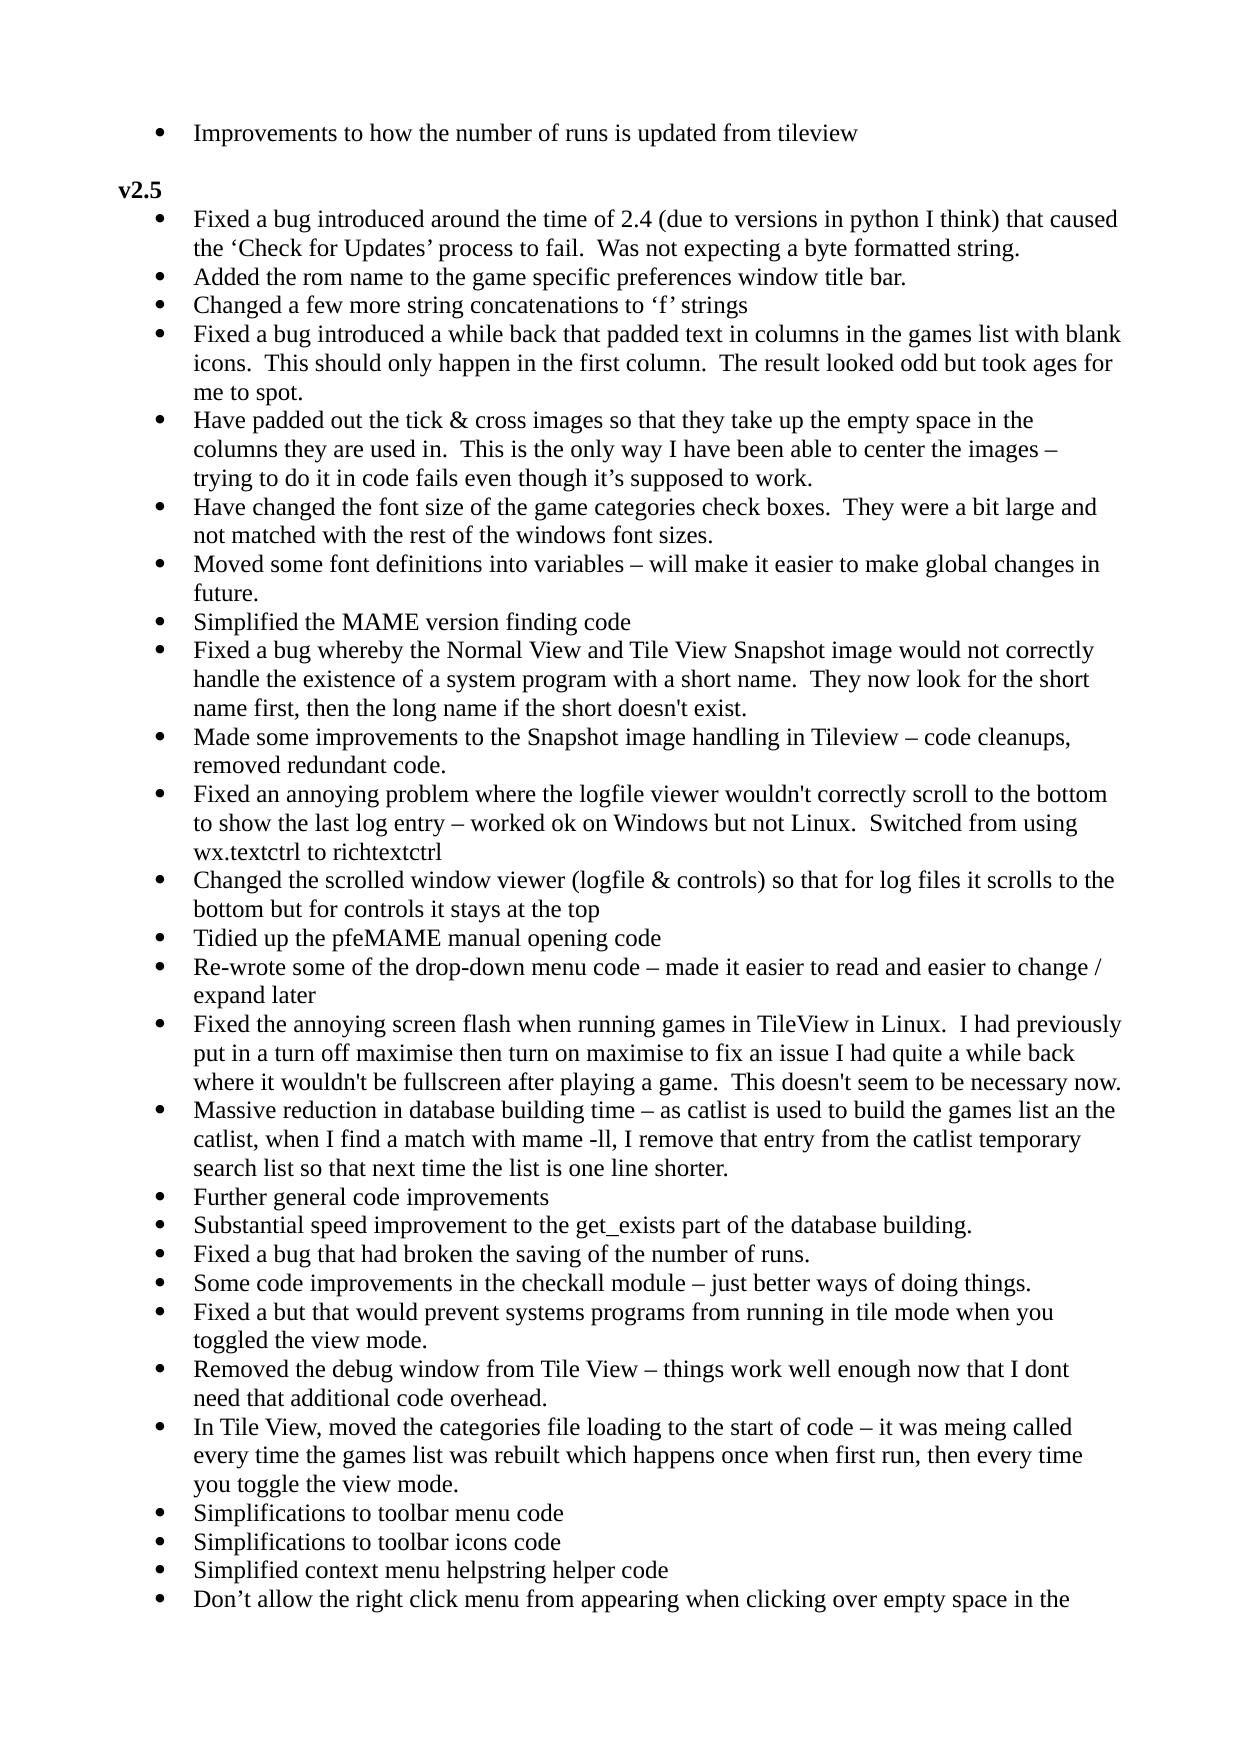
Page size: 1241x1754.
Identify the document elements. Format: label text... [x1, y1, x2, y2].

list Fixed a bug that had broken the saving of the number of runs. [156, 1239, 1122, 1268]
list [156, 1584, 1122, 1613]
list Some code improvements in the checkall module – just better ways of doing things. [156, 1268, 1122, 1297]
list Made some improvements to the Snapshot image handling in Tileview – code cleanups, removed redundant code. [156, 722, 1122, 779]
text v2.5 [118, 176, 1122, 204]
list Fixed a bug whereby the Normal View and Tile View Snapshot image would not correctly handle the existence of a system program with a short name. They now look for the short name first, then the long name if the short doesn't exist. [156, 636, 1122, 722]
list Simplifications to toolbar icons code [156, 1527, 1122, 1556]
list Tidied up the pfeMAME manual opening code [156, 923, 1122, 952]
list Re-wrote some of the drop-down menu code – made it easier to read and easier to change / expand later [156, 952, 1122, 1009]
list Fixed a bug introduced around the time of 2.4 (due to versions in python I think) that caused the ‘Check for Updates’ process to fail. Was not expecting a byte formatted string. [156, 204, 1122, 262]
list Simplifications to toolbar menu code [156, 1498, 1122, 1527]
list In Tile View, moved the categories file loading to the start of code – it was meing called every time the games list was rebuilt which happens once when first run, then every time you toggle the view mode. [156, 1412, 1122, 1498]
list Changed the scrolled window viewer (logfile & controls) so that for log files it scrolls to the bottom but for controls it stays at the top [156, 866, 1122, 923]
list Improvements to how the number of runs is updated from tileview [156, 118, 1122, 147]
list Fixed the annoying screen flash when running games in TileView in Linux. I had previously put in a turn off maximise then turn on maximise to fix an issue I had quite a while back where it wouldn't be fullscreen after playing a game. This doesn't seem to be necessary now. [156, 1009, 1122, 1096]
list Substantial speed improvement to the get_exists part of the database building. [156, 1211, 1122, 1239]
list Have padded out the tick & cross images so that they take up the empty space in the columns they are used in. This is the only way I have been able to center the images – trying to do it in code fails even though it’s supposed to work. [156, 406, 1122, 492]
list Removed the debug window from Tile View – things work well enough now that I dont need that additional code overhead. [156, 1354, 1122, 1412]
list Simplified the MAME version finding code [156, 607, 1122, 636]
list Moved some font definitions into variables – will make it easier to make global changes in future. [156, 549, 1122, 607]
list Further general code improvements [156, 1182, 1122, 1211]
list Simplified context menu helpstring helper code [156, 1556, 1122, 1584]
list Fixed an annoying problem where the logfile viewer wouldn't correctly scroll to the bottom to show the last log entry – worked ok on Windows but not Linux. Switched from using wx.textctrl to richtextctrl [156, 779, 1122, 866]
list Fixed a bug introduced a while back that padded text in columns in the games list with blank icons. This should only happen in the first column. The result looked odd but took ages for me to spot. [156, 319, 1122, 406]
list Have changed the font size of the game categories check boxes. They were a bit large and not matched with the rest of the windows font sizes. [156, 492, 1122, 549]
list Changed a few more string concatenations to ‘f’ strings [156, 291, 1122, 319]
list Added the rom name to the game specific preferences window title bar. [156, 262, 1122, 291]
list Massive reduction in database building time – as catlist is used to build the games list an the catlist, when I find a match with mame -ll, I remove that entry from the catlist temporary search list so that next time the list is one line shorter. [156, 1096, 1122, 1182]
list Fixed a but that would prevent systems programs from running in tile mode when you toggled the view mode. [156, 1297, 1122, 1354]
